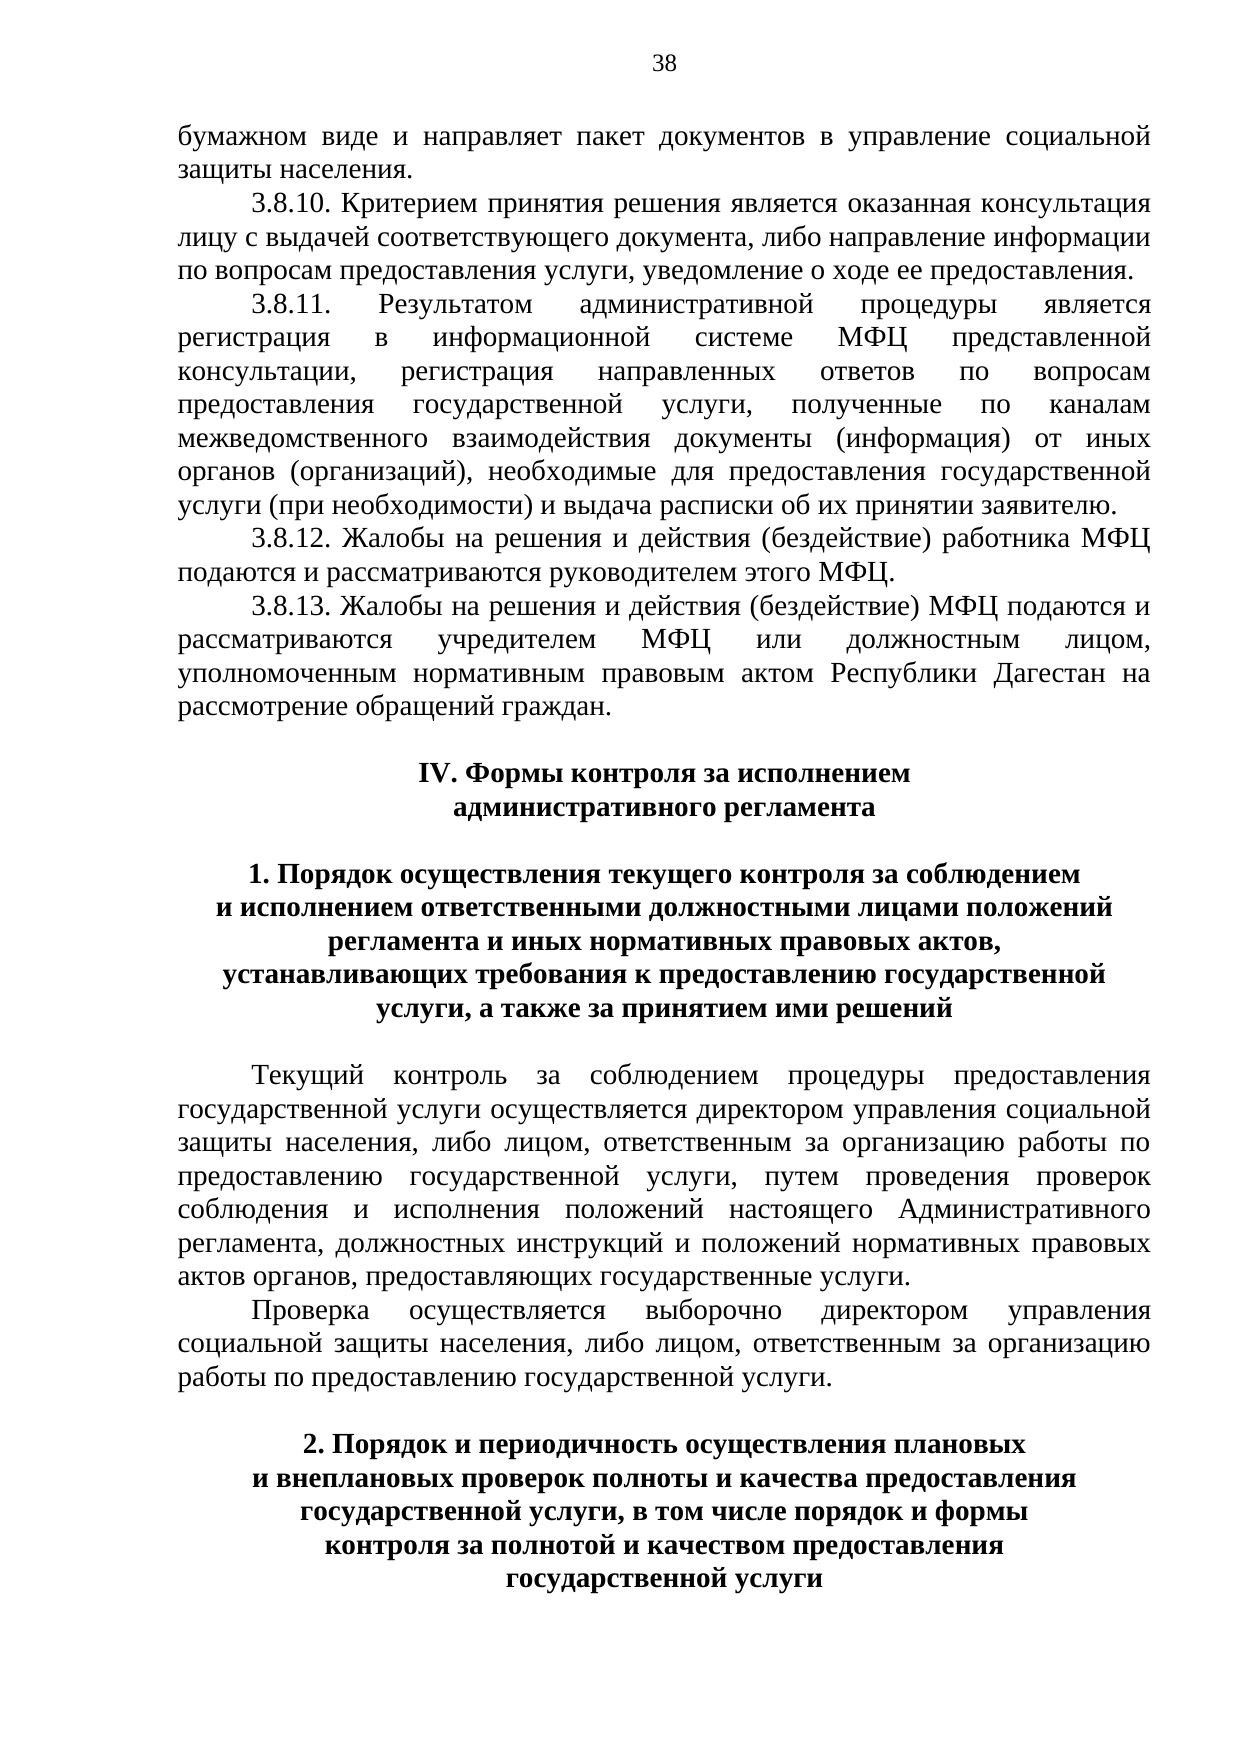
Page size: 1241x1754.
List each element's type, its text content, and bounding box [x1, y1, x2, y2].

text контроля за полнотой и качеством предоставления [177, 1527, 1152, 1560]
text и исполнением ответственными должностными лицами положений [177, 889, 1152, 923]
text Проверка осуществляется выборочно директором управления социальной защиты населения, либо лицом, ответственным за организацию работы по предоставлению государственной услуги. [177, 1292, 1152, 1393]
text 3.8.10. Критерием принятия решения является оказанная консультация лицу с выдачей соответствующего документа, либо направление информации по вопросам предоставления услуги, уведомление о ходе ее предоставления. [177, 185, 1152, 286]
text Текущий контроль за соблюдением процедуры предоставления государственной услуги осуществляется директором управления социальной защиты населения, либо лицом, ответственным за организацию работы по предоставлению государственной услуги, путем проведения проверок соблюдения и исполнения положений настоящего Административного регламента, должностных инструкций и положений нормативных правовых актов органов, предоставляющих государственные услуги. [177, 1057, 1152, 1292]
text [177, 118, 1152, 185]
text 2. Порядок и периодичность осуществления плановых [177, 1426, 1152, 1460]
text регламента и иных нормативных правовых актов, [177, 923, 1152, 957]
text государственной услуги [177, 1560, 1152, 1594]
text 3.8.11. Результатом административной процедуры является регистрация в информационной системе МФЦ представленной консультации, регистрация направленных ответов по вопросам предоставления государственной услуги, полученные по каналам межведомственного взаимодействия документы (информация) от иных органов (организаций), необходимые для предоставления государственной услуги (при необходимости) и выдача расписки об их принятии заявителю. [177, 286, 1152, 521]
text 3.8.12. Жалобы на решения и действия (бездействие) работника МФЦ подаются и рассматриваются руководителем этого МФЦ. [177, 521, 1152, 588]
text 3.8.13. Жалобы на решения и действия (бездействие) МФЦ подаются и рассматриваются учредителем МФЦ или должностным лицом, уполномоченным нормативным правовым актом Республики Дагестан на рассмотрение обращений граждан. [177, 588, 1152, 722]
text устанавливающих требования к предоставлению государственной [177, 957, 1152, 990]
text IV. Формы контроля за исполнением [177, 755, 1152, 789]
text 1. Порядок осуществления текущего контроля за соблюдением [177, 856, 1152, 889]
text и внеплановых проверок полноты и качества предоставления [177, 1460, 1152, 1493]
text административного регламента [177, 789, 1152, 822]
text государственной услуги, в том числе порядок и формы [177, 1493, 1152, 1527]
text услуги, а также за принятием ими решений [177, 990, 1152, 1024]
